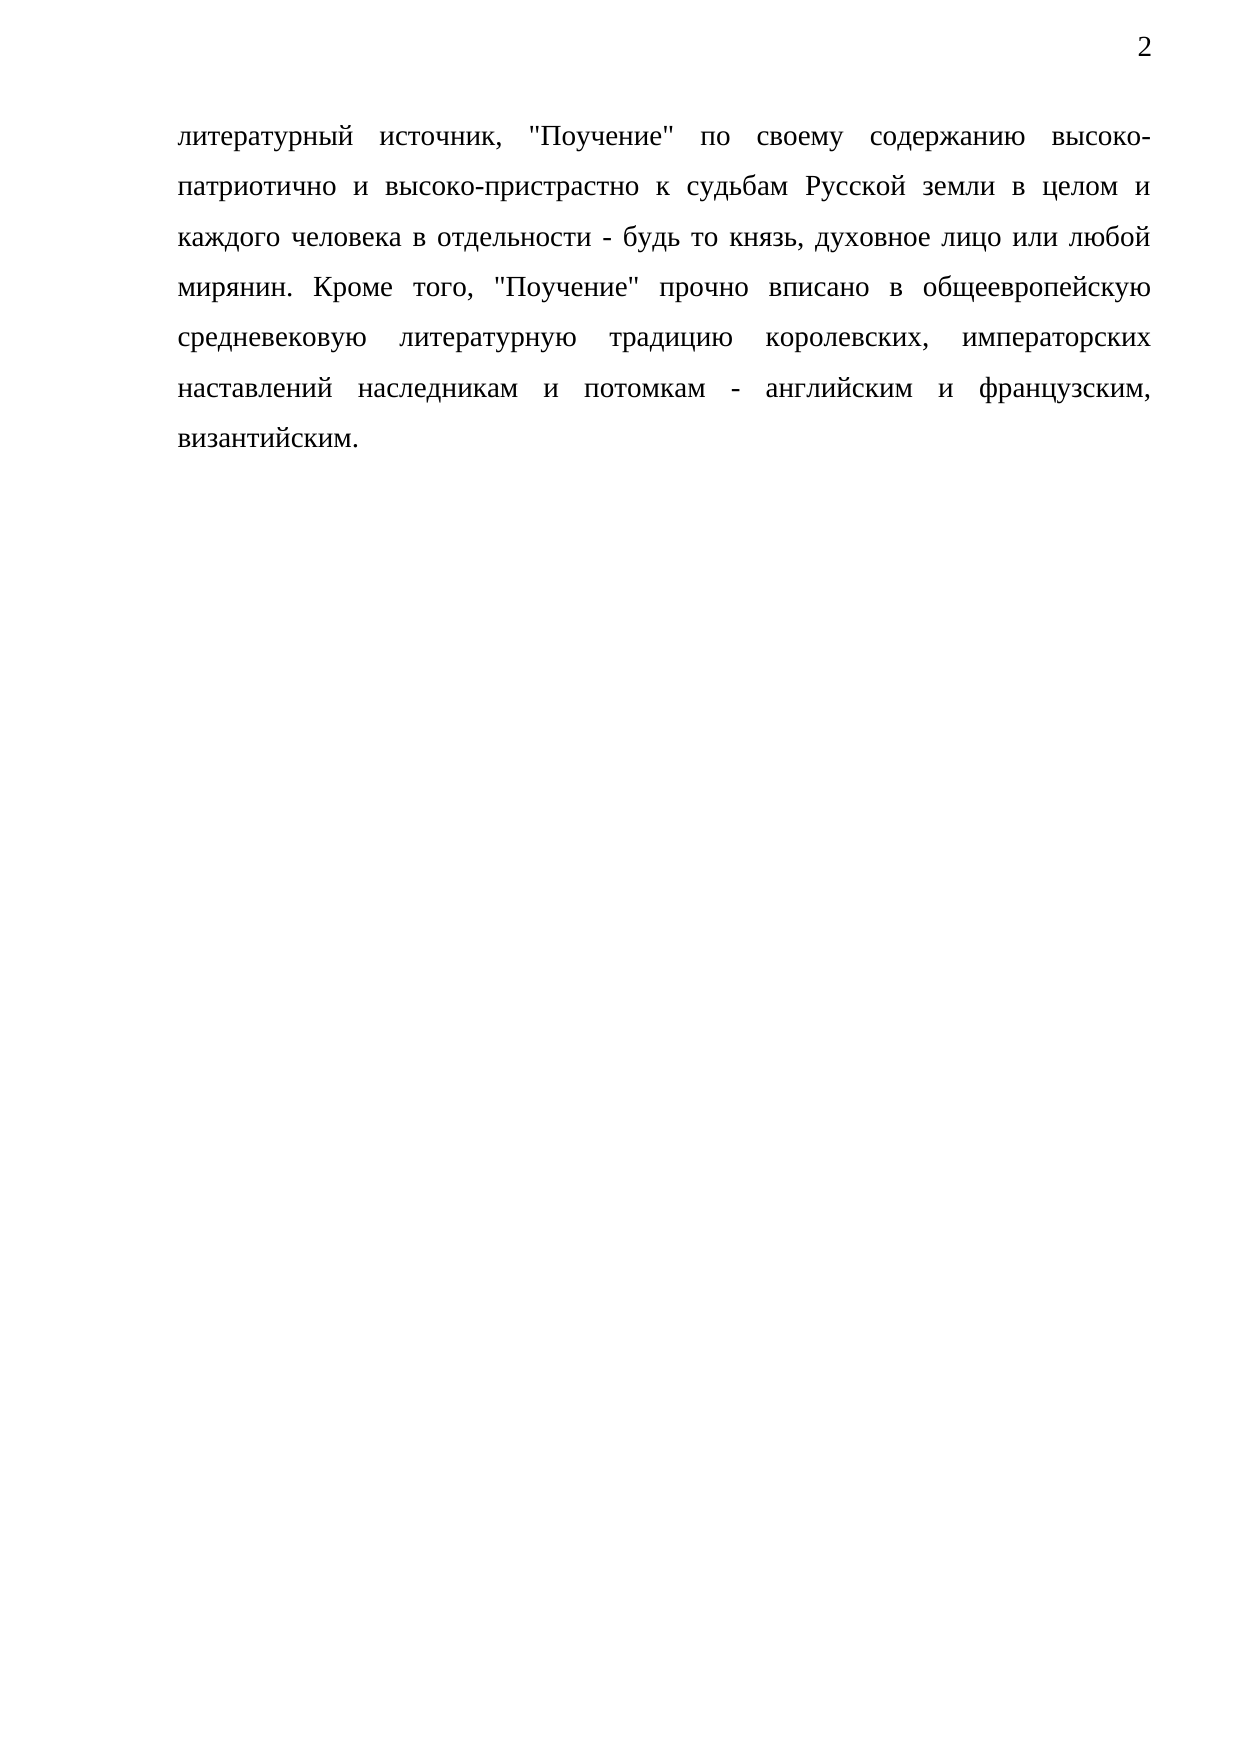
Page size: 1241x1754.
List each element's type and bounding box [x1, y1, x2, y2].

text [177, 118, 1152, 453]
